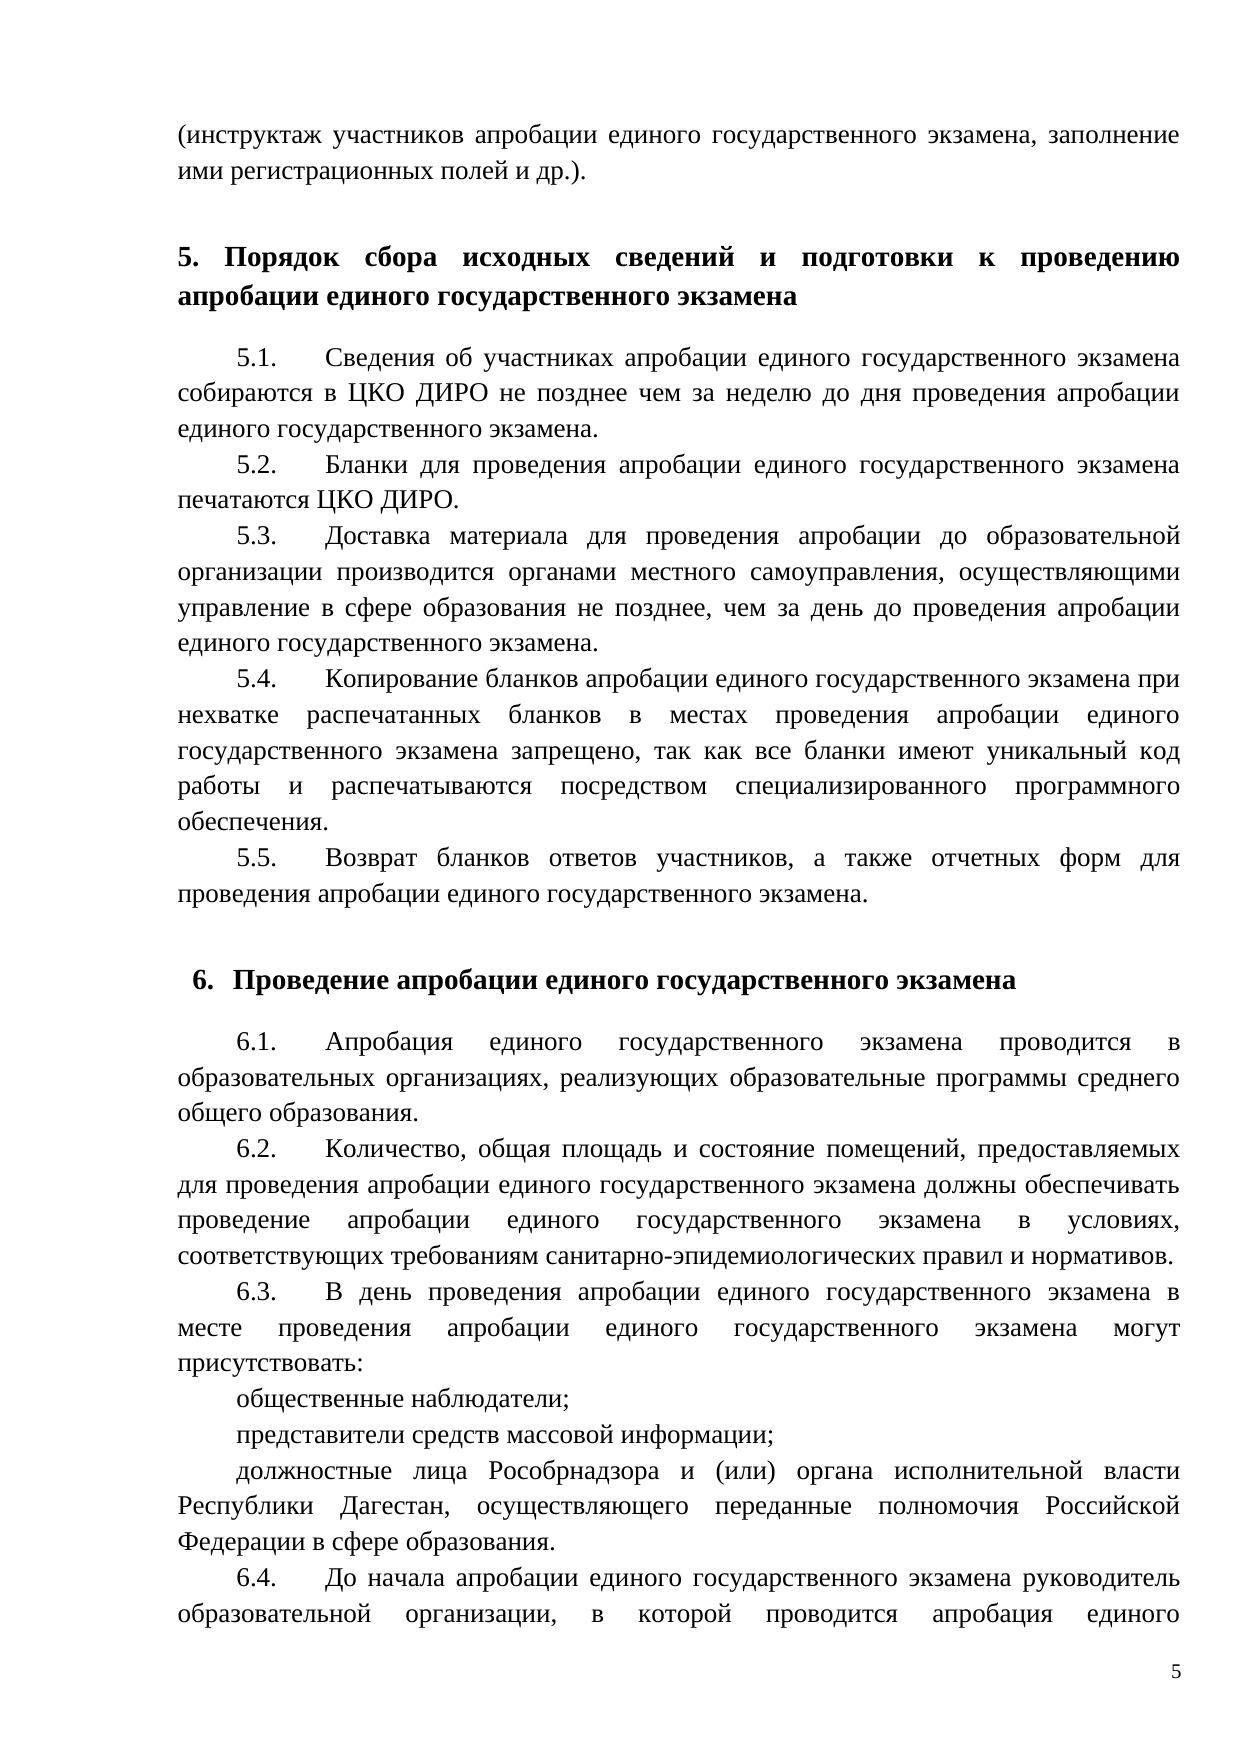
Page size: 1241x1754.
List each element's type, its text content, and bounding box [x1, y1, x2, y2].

subtitle 5. Порядок сбора исходных сведений и подготовки к проведению апробации единого государственного экзамена [177, 239, 1181, 312]
list Сведения об участниках апробации единого государственного экзамена собираются в ЦКО ДИРО не позднее чем за неделю до дня проведения апробации единого государственного экзамена. [177, 341, 1181, 443]
list Бланки для проведения апробации единого государственного экзамена печатаются ЦКО ДИРО. [177, 448, 1181, 515]
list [177, 1561, 1181, 1628]
list Копирование бланков апробации единого государственного экзамена при нехватке распечатанных бланков в местах проведения апробации единого государственного экзамена запрещено, так как все бланки имеют уникальный код работы и распечатываются посредством специализированного программного обеспечения. [177, 662, 1181, 836]
list В день проведения апробации единого государственного экзамена в месте проведения апробации единого государственного экзамена могут присутствовать: [177, 1275, 1181, 1378]
list Возврат бланков ответов участников, а также отчетных форм для проведения апробации единого государственного экзамена. [177, 841, 1181, 908]
text общественные наблюдатели; [177, 1382, 1181, 1413]
text должностные лица Рособрнадзора и (или) органа исполнительной власти Республики Дагестан, осуществляющего переданные полномочия Российской Федерации в сфере образования. [177, 1454, 1181, 1556]
text представители средств массовой информации; [177, 1418, 1181, 1449]
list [177, 118, 1181, 185]
subtitle Проведение апробации единого государственного экзамена [192, 962, 1181, 996]
list Доставка материала для проведения апробации до образовательной организации производится органами местного самоуправления, осуществляющими управление в сфере образования не позднее, чем за день до проведения апробации единого государственного экзамена. [177, 519, 1181, 658]
list Апробация единого государственного экзамена проводится в образовательных организациях, реализующих образовательные программы среднего общего образования. [177, 1025, 1181, 1128]
list Количество, общая площадь и состояние помещений, предоставляемых для проведения апробации единого государственного экзамена должны обеспечивать проведение апробации единого государственного экзамена в условиях, соответствующих требованиям санитарно-эпидемиологических правил и нормативов. [177, 1132, 1181, 1271]
